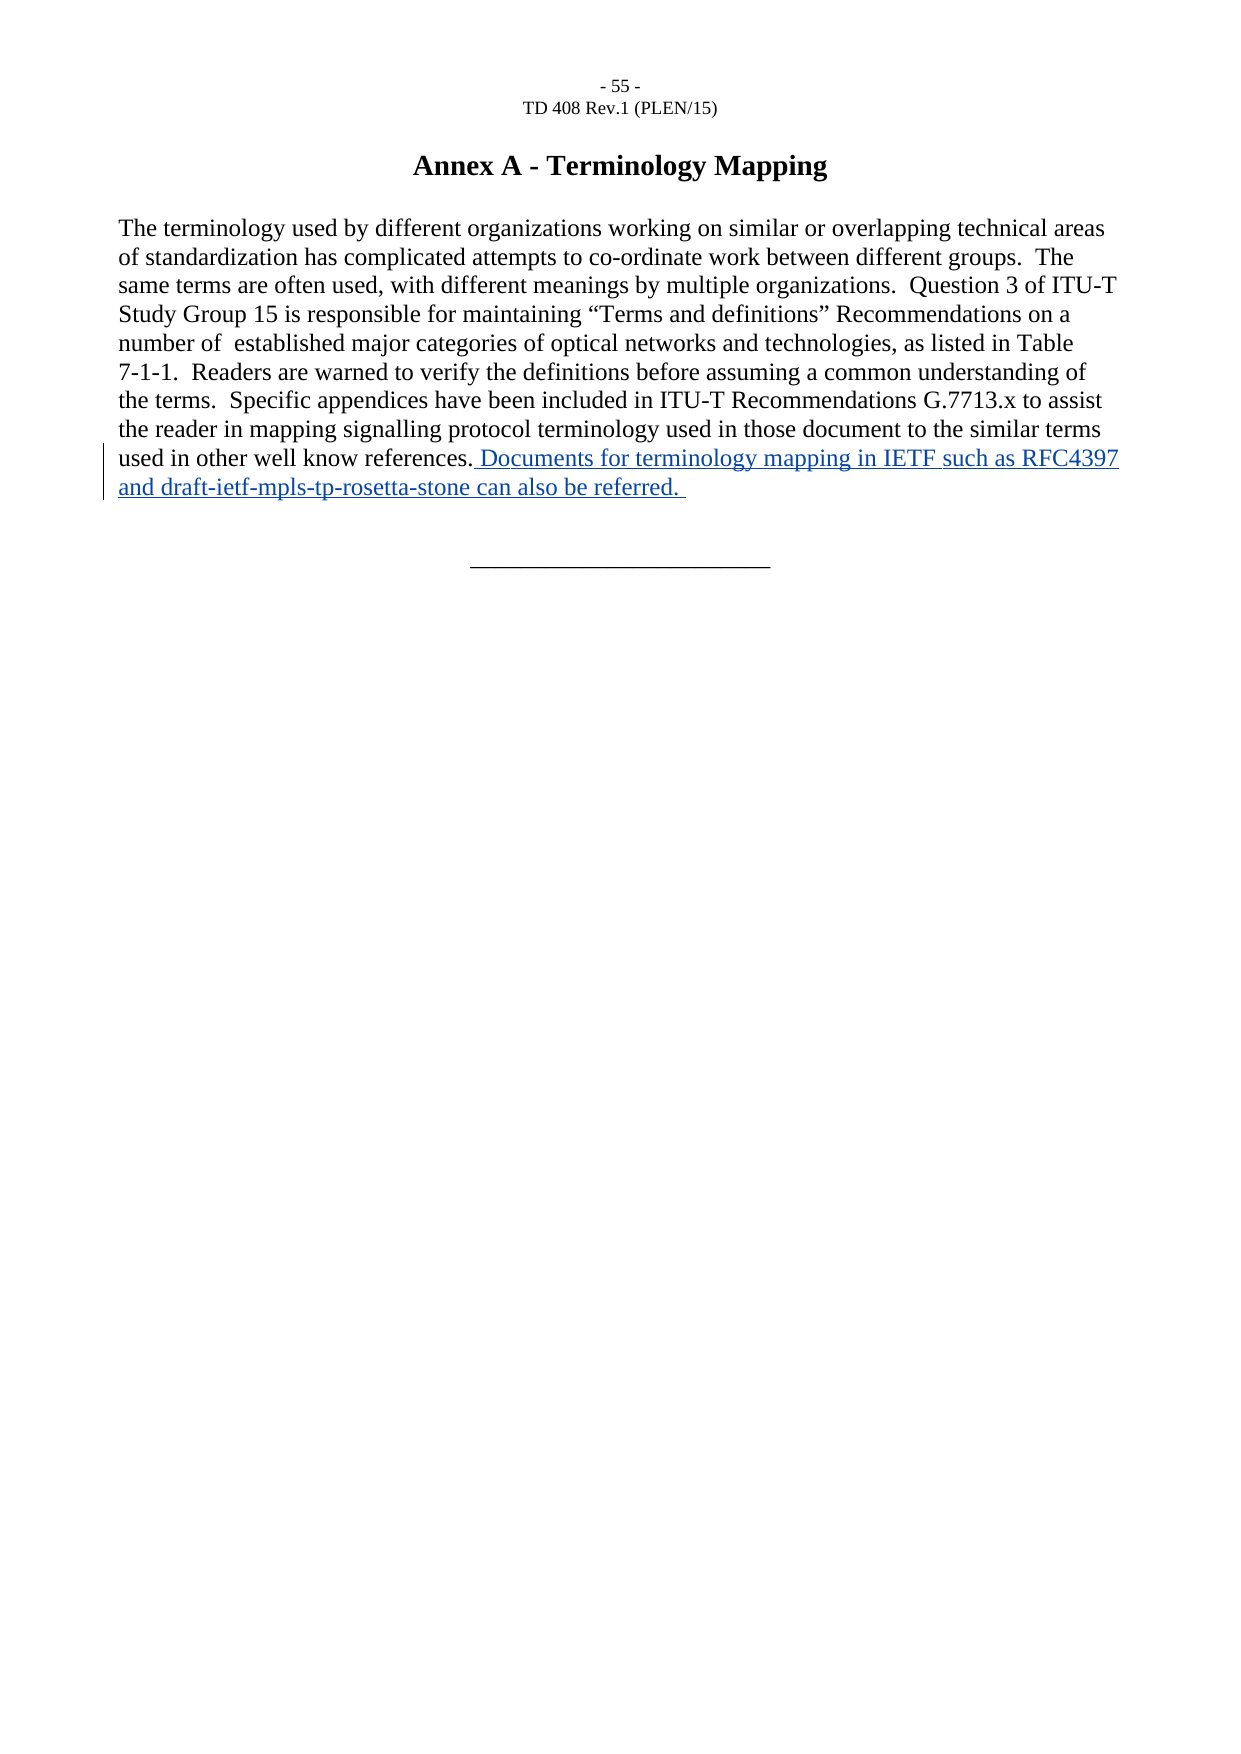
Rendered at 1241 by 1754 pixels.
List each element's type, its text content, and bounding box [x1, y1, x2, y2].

text The terminology used by different organizations working on similar or overlapping technical areas of standardization has complicated attempts to co-ordinate work between different groups. The same terms are often used, with different meanings by multiple organizations. Question 3 of ITU-T Study Group 15 is responsible for maintaining “Terms and definitions” Recommendations on a number of established major categories of optical networks and technologies, as listed in Table 7-1-1. Readers are warned to verify the definitions before assuming a common understanding of the terms. Specific appendices have been included in ITU-T Recommendations G.7713.x to assist the reader in mapping signalling protocol terminology used in those document to the similar terms used in other well know references. [118, 213, 1122, 500]
title Annex A - Terminology Mapping [118, 148, 1122, 181]
text ________________________ [118, 542, 1122, 570]
